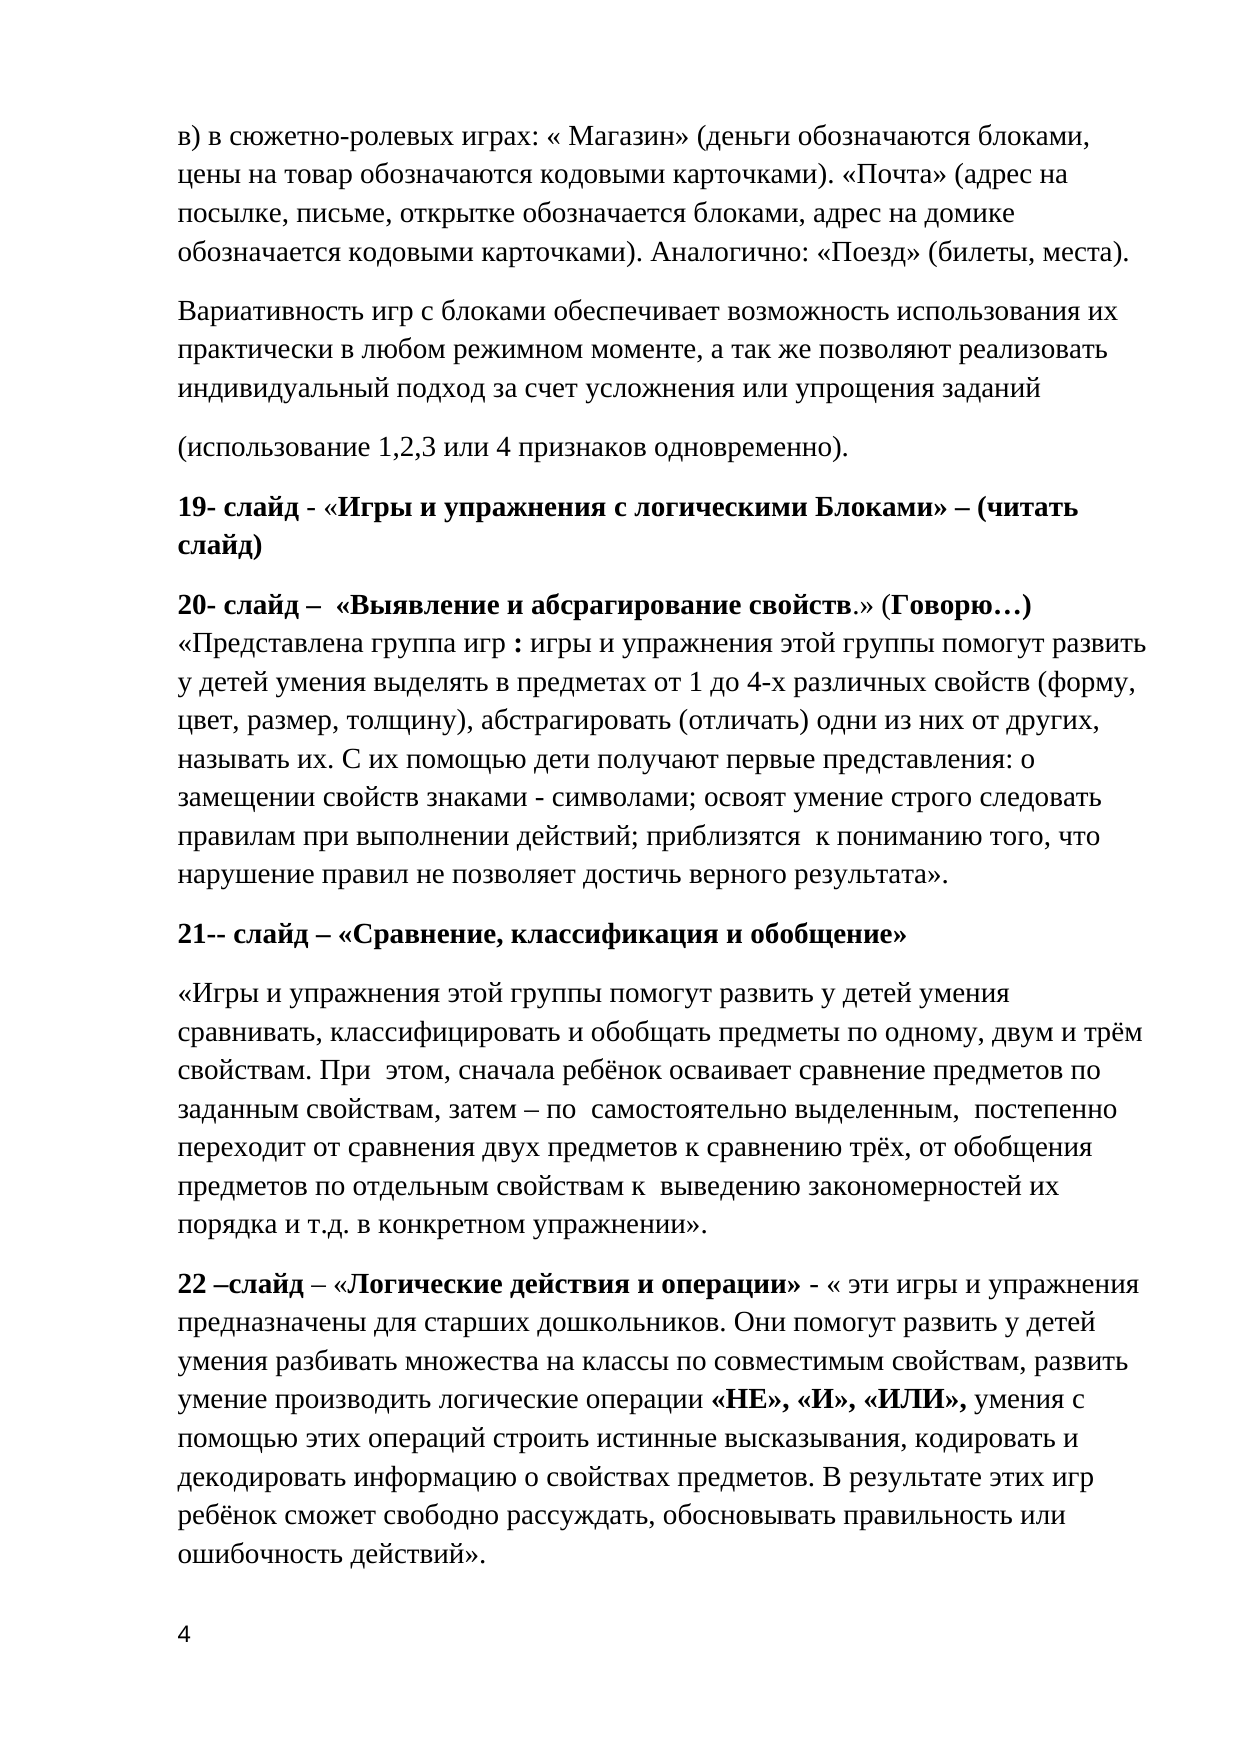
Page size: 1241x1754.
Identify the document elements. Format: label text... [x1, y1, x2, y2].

text 21-- слайд – «Сравнение, классификация и обобщение» [177, 916, 1152, 949]
text (использование 1,2,3 или 4 признаков одновременно). [177, 429, 1152, 463]
text в) в сюжетно-ролевых играх: « Магазин» (деньги обозначаются блоками, цены на товар обозначаются кодовыми карточками). «Почта» (адрес на посылке, письме, открытке обозначается блоками, адрес на домике обозначается кодовыми карточками). Аналогично: «Поезд» (билеты, места). [177, 118, 1152, 267]
text 19- слайд - «Игры и упражнения с логическими Блоками» – (читать слайд) [177, 489, 1152, 561]
text 20- слайд – «Выявление и абсрагирование свойств.» (Говорю…) «Представлена группа игр : игры и упражнения этой группы помогут развить у детей умения выделять в предметах от 1 до 4-х различных свойств (форму, цвет, размер, толщину), абстрагировать (отличать) одни из них от других, называть их. С их помощью дети получают первые представления: о замещении свойств знаками - символами; освоят умение строго следовать правилам при выполнении действий; приблизятся к пониманию того, что нарушение правил не позволяет достичь верного результата». [177, 587, 1152, 890]
text «Игры и упражнения этой группы помогут развить у детей умения сравнивать, классифицировать и обобщать предметы по одному, двум и трём свойствам. При этом, сначала ребёнок осваивает сравнение предметов по заданным свойствам, затем – по самостоятельно выделенным, постепенно переходит от сравнения двух предметов к сравнению трёх, от обобщения предметов по отдельным свойствам к выведению закономерностей их порядка и т.д. в конкретном упражнении». [177, 975, 1152, 1240]
text 22 –слайд – «Логические действия и операции» - « эти игры и упражнения предназначены для старших дошкольников. Они помогут развить у детей умения разбивать множества на классы по совместимым свойствам, развить умение производить логические операции «НЕ», «И», «ИЛИ», умения с помощью этих операций строить истинные высказывания, кодировать и декодировать информацию о свойствах предметов. В результате этих игр ребёнок сможет свободно рассуждать, обосновывать правильность или ошибочность действий». [177, 1266, 1152, 1569]
text Вариативность игр с блоками обеспечивает возможность использования их практически в любом режимном моменте, а так же позволяют реализовать индивидуальный подход за счет усложнения или упрощения заданий [177, 293, 1152, 404]
